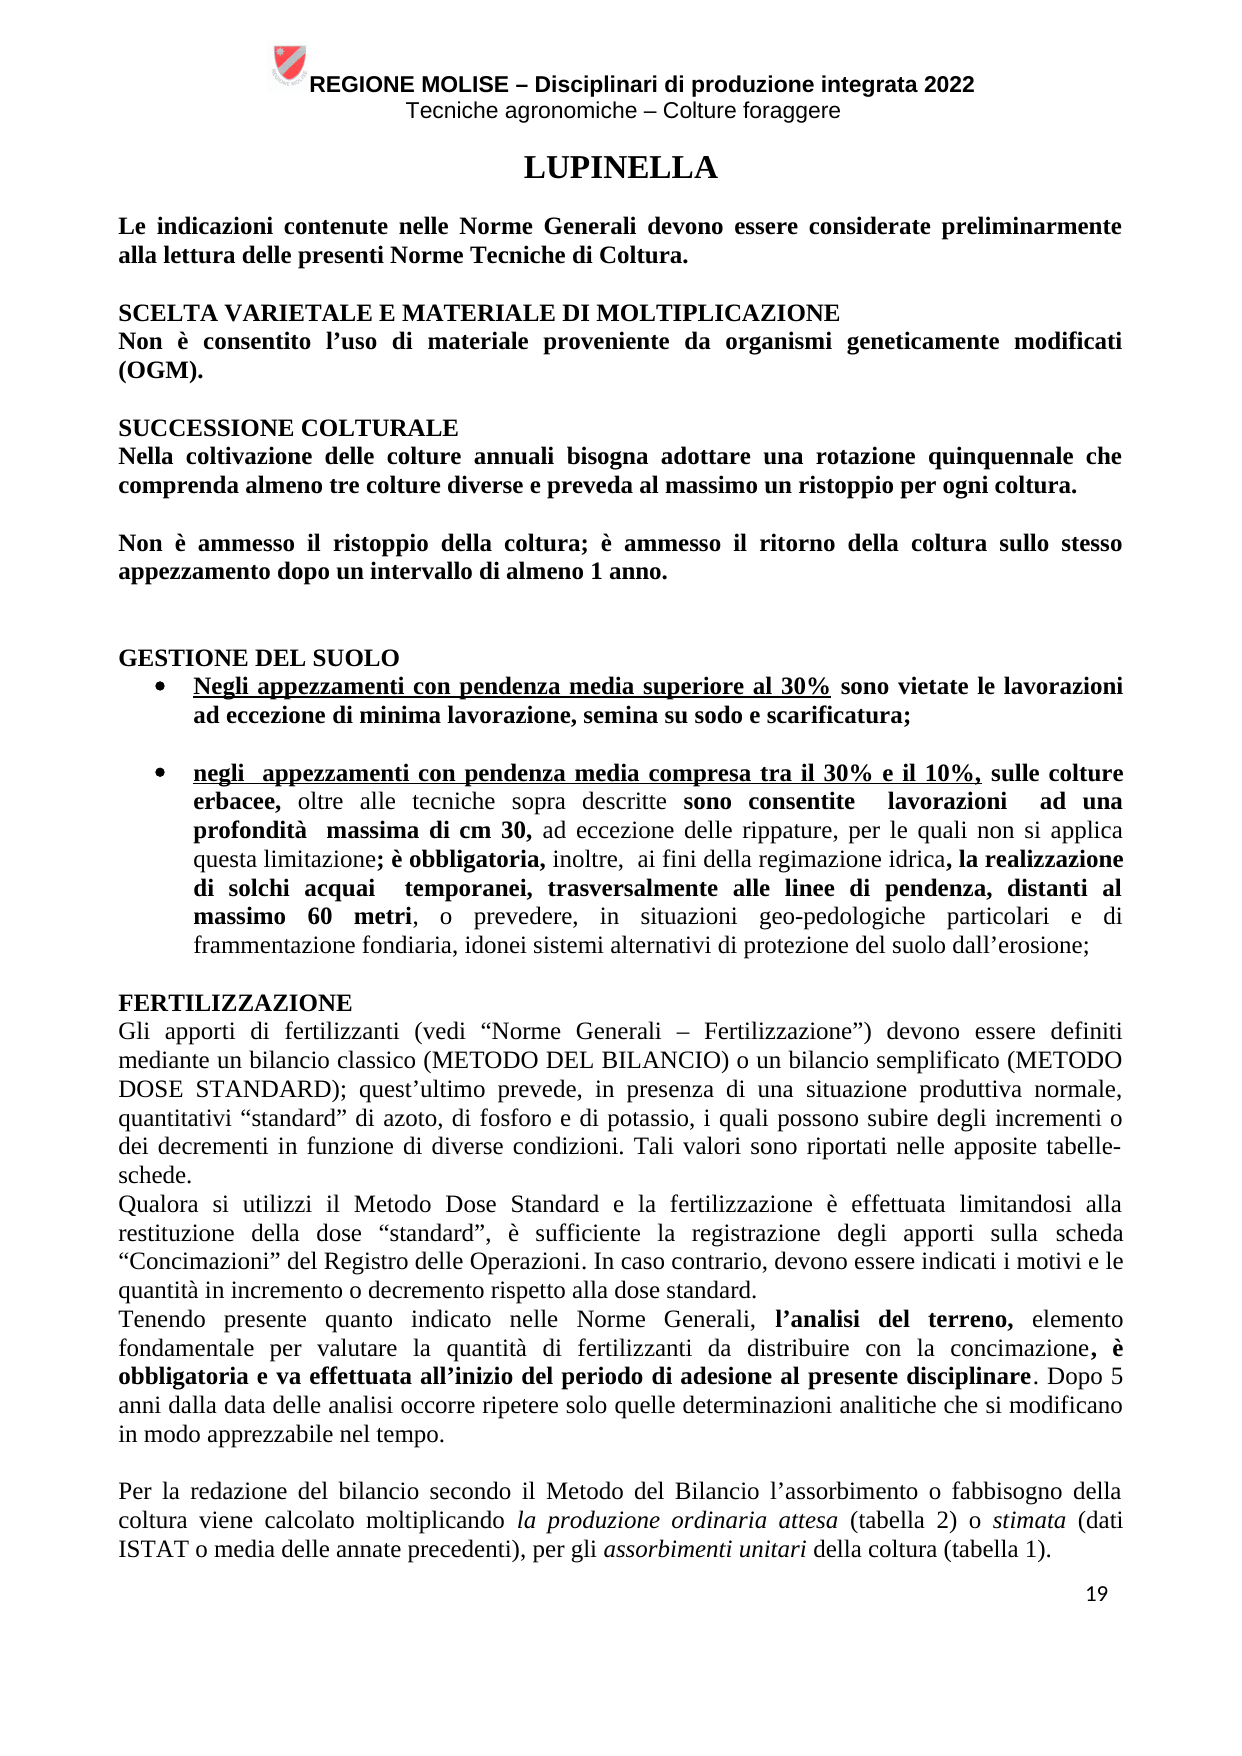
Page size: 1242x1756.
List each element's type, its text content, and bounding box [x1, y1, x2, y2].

text GESTIONE DEL SUOLO [118, 643, 1123, 671]
text Qualora si utilizzi il Metodo Dose Standard e la fertilizzazione è effettuata limitandosi alla restituzione della dose “standard”, è sufficiente la registrazione degli apporti sulla scheda “Concimazioni” del Registro delle Operazioni. In caso contrario, devono essere indicati i motivi e le quantità in incremento o decremento rispetto alla dose standard. [118, 1189, 1123, 1304]
text Per la redazione del bilancio secondo il Metodo del Bilancio l’assorbimento o fabbisogno della coltura viene calcolato moltiplicando la produzione ordinaria attesa (tabella 2) o stimata (dati ISTAT o media delle annate precedenti), per gli assorbimenti unitari della coltura (tabella 1). [118, 1476, 1123, 1563]
text Non è consentito l’uso di materiale proveniente da organismi geneticamente modificati (OGM). [118, 326, 1123, 384]
text FERTILIZZAZIONE [118, 988, 1123, 1016]
list negli appezzamenti con pendenza media compresa tra il 30% e il 10%, sulle colture erbacee, oltre alle tecniche sopra descritte sono consentite lavorazioni ad una profondità massima di cm 30, ad eccezione delle rippature, per le quali non si applica questa limitazione; è obbligatoria, inoltre, ai fini della regimazione idrica, la realizzazione di solchi acquai temporanei, trasversalmente alle linee di pendenza, distanti al massimo 60 metri, o prevedere, in situazioni geo-pedologiche particolari e di frammentazione fondiaria, idonei sistemi alternativi di protezione del suolo dall’erosione; [156, 758, 1123, 959]
list Negli appezzamenti con pendenza media superiore al 30% sono vietate le lavorazioni ad eccezione di minima lavorazione, semina su sodo e scarificatura; [156, 671, 1123, 729]
text Le indicazioni contenute nelle Norme Generali devono essere considerate preliminarmente alla lettura delle presenti Norme Tecniche di Coltura. [118, 211, 1123, 269]
text SUCCESSIONE COLTURALE [118, 413, 1123, 441]
text Gli apporti di fertilizzanti (vedi “Norme Generali – Fertilizzazione”) devono essere definiti mediante un bilancio classico (METODO DEL BILANCIO) o un bilancio semplificato (METODO DOSE STANDARD); quest’ultimo prevede, in presenza di una situazione produttiva normale, quantitativi “standard” di azoto, di fosforo e di potassio, i quali possono subire degli incrementi o dei decrementi in funzione di diverse condizioni. Tali valori sono riportati nelle apposite tabelle-schede. [118, 1016, 1123, 1189]
text Nella coltivazione delle colture annuali bisogna adottare una rotazione quinquennale che comprenda almeno tre colture diverse e preveda al massimo un ristoppio per ogni coltura. [118, 441, 1123, 499]
text Non è ammesso il ristoppio della coltura; è ammesso il ritorno della coltura sullo stesso appezzamento dopo un intervallo di almeno 1 anno. [118, 528, 1123, 585]
text LUPINELLA [118, 148, 1123, 186]
text Tenendo presente quanto indicato nelle Norme Generali, l’analisi del terreno, elemento fondamentale per valutare la quantità di fertilizzanti da distribuire con la concimazione, è obbligatoria e va effettuata all’inizio del periodo di adesione al presente disciplinare. Dopo 5 anni dalla data delle analisi occorre ripetere solo quelle determinazioni analitiche che si modificano in modo apprezzabile nel tempo. [118, 1304, 1123, 1448]
text SCELTA VARIETALE E MATERIALE DI MOLTIPLICAZIONE [118, 298, 1123, 326]
